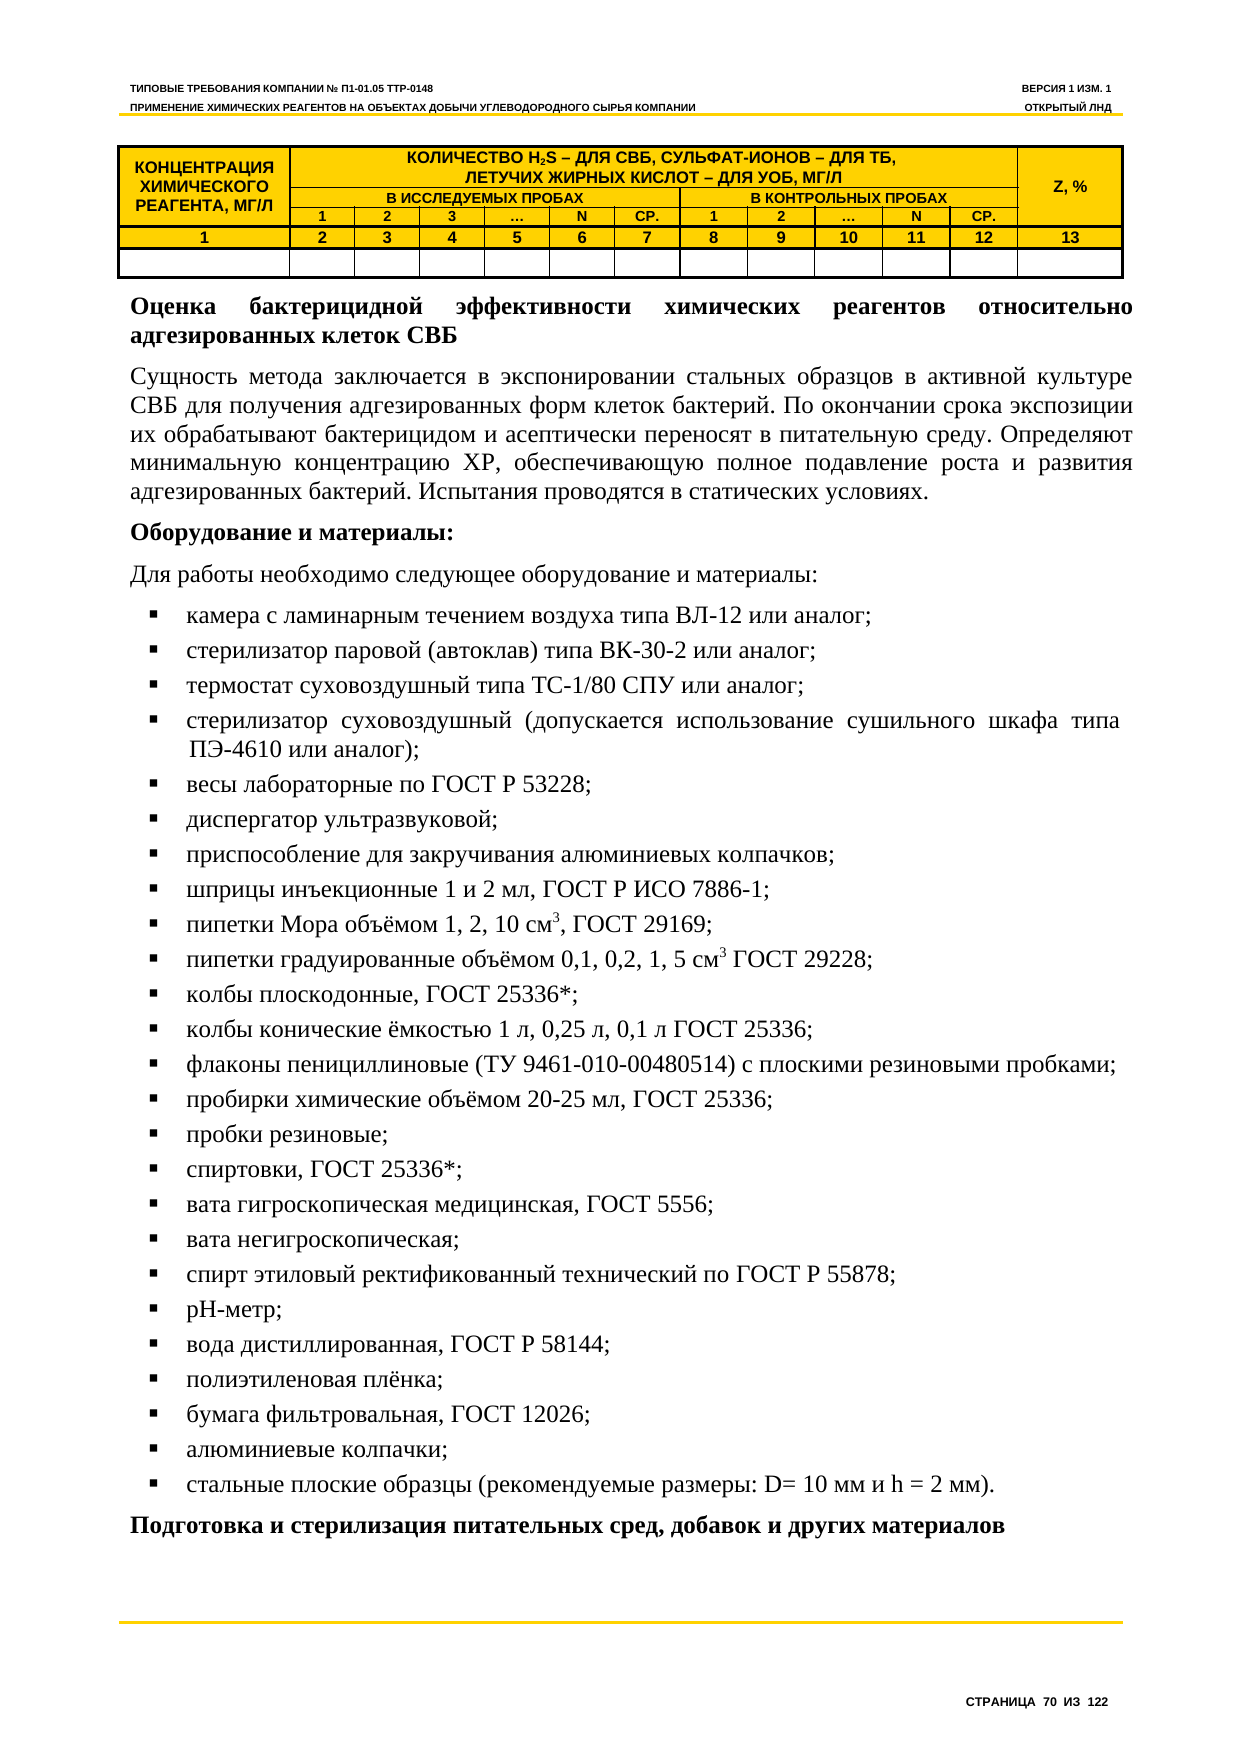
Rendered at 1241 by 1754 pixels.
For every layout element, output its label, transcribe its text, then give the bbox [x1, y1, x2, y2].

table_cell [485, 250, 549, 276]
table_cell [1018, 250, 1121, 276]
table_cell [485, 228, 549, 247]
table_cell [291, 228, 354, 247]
text Оценка бактерицидной эффективности химических реагентов относительно адгезированных клеток СВБ [130, 291, 1134, 349]
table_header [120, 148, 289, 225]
list пипетки градуированные объёмом 0,1, 0,2, 1, 5 см3 ГОСТ 29228; [148, 944, 1134, 972]
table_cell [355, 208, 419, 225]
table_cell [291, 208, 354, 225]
list колбы конические ёмкостью 1 л, 0,25 л, 0,1 л ГОСТ 25336; [148, 1014, 1134, 1042]
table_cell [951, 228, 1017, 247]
list пробирки химические объёмом 20-25 мл, ГОСТ 25336; [148, 1084, 1134, 1112]
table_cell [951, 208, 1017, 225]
list вата гигроскопическая медицинская, ГОСТ 5556; [148, 1189, 1134, 1217]
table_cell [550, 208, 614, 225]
text Оборудование и материалы: [130, 517, 1134, 546]
list термостат суховоздушный типа ТС-1/80 СПУ или аналог; [148, 670, 1134, 699]
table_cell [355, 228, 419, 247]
list вода дистиллированная, ГОСТ Р 58144; [148, 1329, 1134, 1357]
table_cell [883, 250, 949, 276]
list пипетки Мора объёмом 1, 2, 10 см3, ГОСТ 29169; [148, 909, 1134, 937]
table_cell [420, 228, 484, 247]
list спиртовки, ГОСТ 25336*; [148, 1154, 1134, 1182]
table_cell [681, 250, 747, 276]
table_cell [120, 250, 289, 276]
list пробки резиновые; [148, 1119, 1134, 1147]
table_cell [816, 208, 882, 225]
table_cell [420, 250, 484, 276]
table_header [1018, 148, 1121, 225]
list весы лабораторные по ГОСТ Р 53228; [148, 769, 1134, 797]
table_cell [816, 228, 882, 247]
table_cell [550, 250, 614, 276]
list спирт этиловый ректификованный технический по ГОСТ Р 55878; [148, 1259, 1134, 1287]
list Подготовка и стерилизация питательных сред, добавок и других материалов [130, 1510, 1134, 1539]
list алюминиевые колпачки; [148, 1434, 1134, 1462]
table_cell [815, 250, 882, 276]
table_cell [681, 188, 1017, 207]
list камера с ламинарным течением воздуха типа ВЛ-12 или аналог; [148, 600, 1134, 629]
list бумага фильтровальная, ГОСТ 12026; [148, 1399, 1134, 1427]
text Сущность метода заключается в экспонировании стальных образцов в активной культуре СВБ для получения адгезированных форм клеток бактерий. По окончании срока экспозиции их обрабатывают бактерицидом и асептически переносят в питательную среду. Определяют минимальную концентрацию ХР, обеспечивающую полное подавление роста и развития адгезированных бактерий. Испытания проводятся в статических условиях. [130, 361, 1134, 505]
list колбы плоскодонные, ГОСТ 25336*; [148, 979, 1134, 1007]
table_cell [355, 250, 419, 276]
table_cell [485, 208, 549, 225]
list стерилизатор паровой (автоклав) типа ВК-30-2 или аналог; [148, 635, 1134, 664]
list флаконы пенициллиновые (ТУ 9461-010-00480514) с плоскими резиновыми пробками; [148, 1049, 1134, 1077]
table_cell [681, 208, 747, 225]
list полиэтиленовая плёнка; [148, 1364, 1134, 1392]
list вата негигроскопическая; [148, 1224, 1134, 1252]
list диспергатор ультразвуковой; [148, 804, 1134, 832]
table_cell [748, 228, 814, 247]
list стальные плоские образцы (рекомендуемые размеры: D= 10 мм и h = 2 мм). [148, 1469, 1134, 1497]
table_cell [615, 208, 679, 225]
list шприцы инъекционные 1 и 2 мл, ГОСТ Р ИСО 7886-1; [148, 874, 1134, 902]
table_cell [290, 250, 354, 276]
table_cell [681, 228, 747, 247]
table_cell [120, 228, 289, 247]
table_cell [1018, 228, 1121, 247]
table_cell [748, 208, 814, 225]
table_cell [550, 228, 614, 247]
list приспособление для закручивания алюминиевых колпачков; [148, 839, 1134, 867]
list стерилизатор суховоздушный (допускается использование сушильного шкафа типа ПЭ-4610 или аналог); [148, 705, 1134, 762]
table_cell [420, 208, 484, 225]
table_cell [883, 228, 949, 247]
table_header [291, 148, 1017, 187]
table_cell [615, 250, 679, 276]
text Для работы необходимо следующее оборудование и материалы: [130, 559, 1134, 587]
list рН-метр; [148, 1294, 1134, 1322]
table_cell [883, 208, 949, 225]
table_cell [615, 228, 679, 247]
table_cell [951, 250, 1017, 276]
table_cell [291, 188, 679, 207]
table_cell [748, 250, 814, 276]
